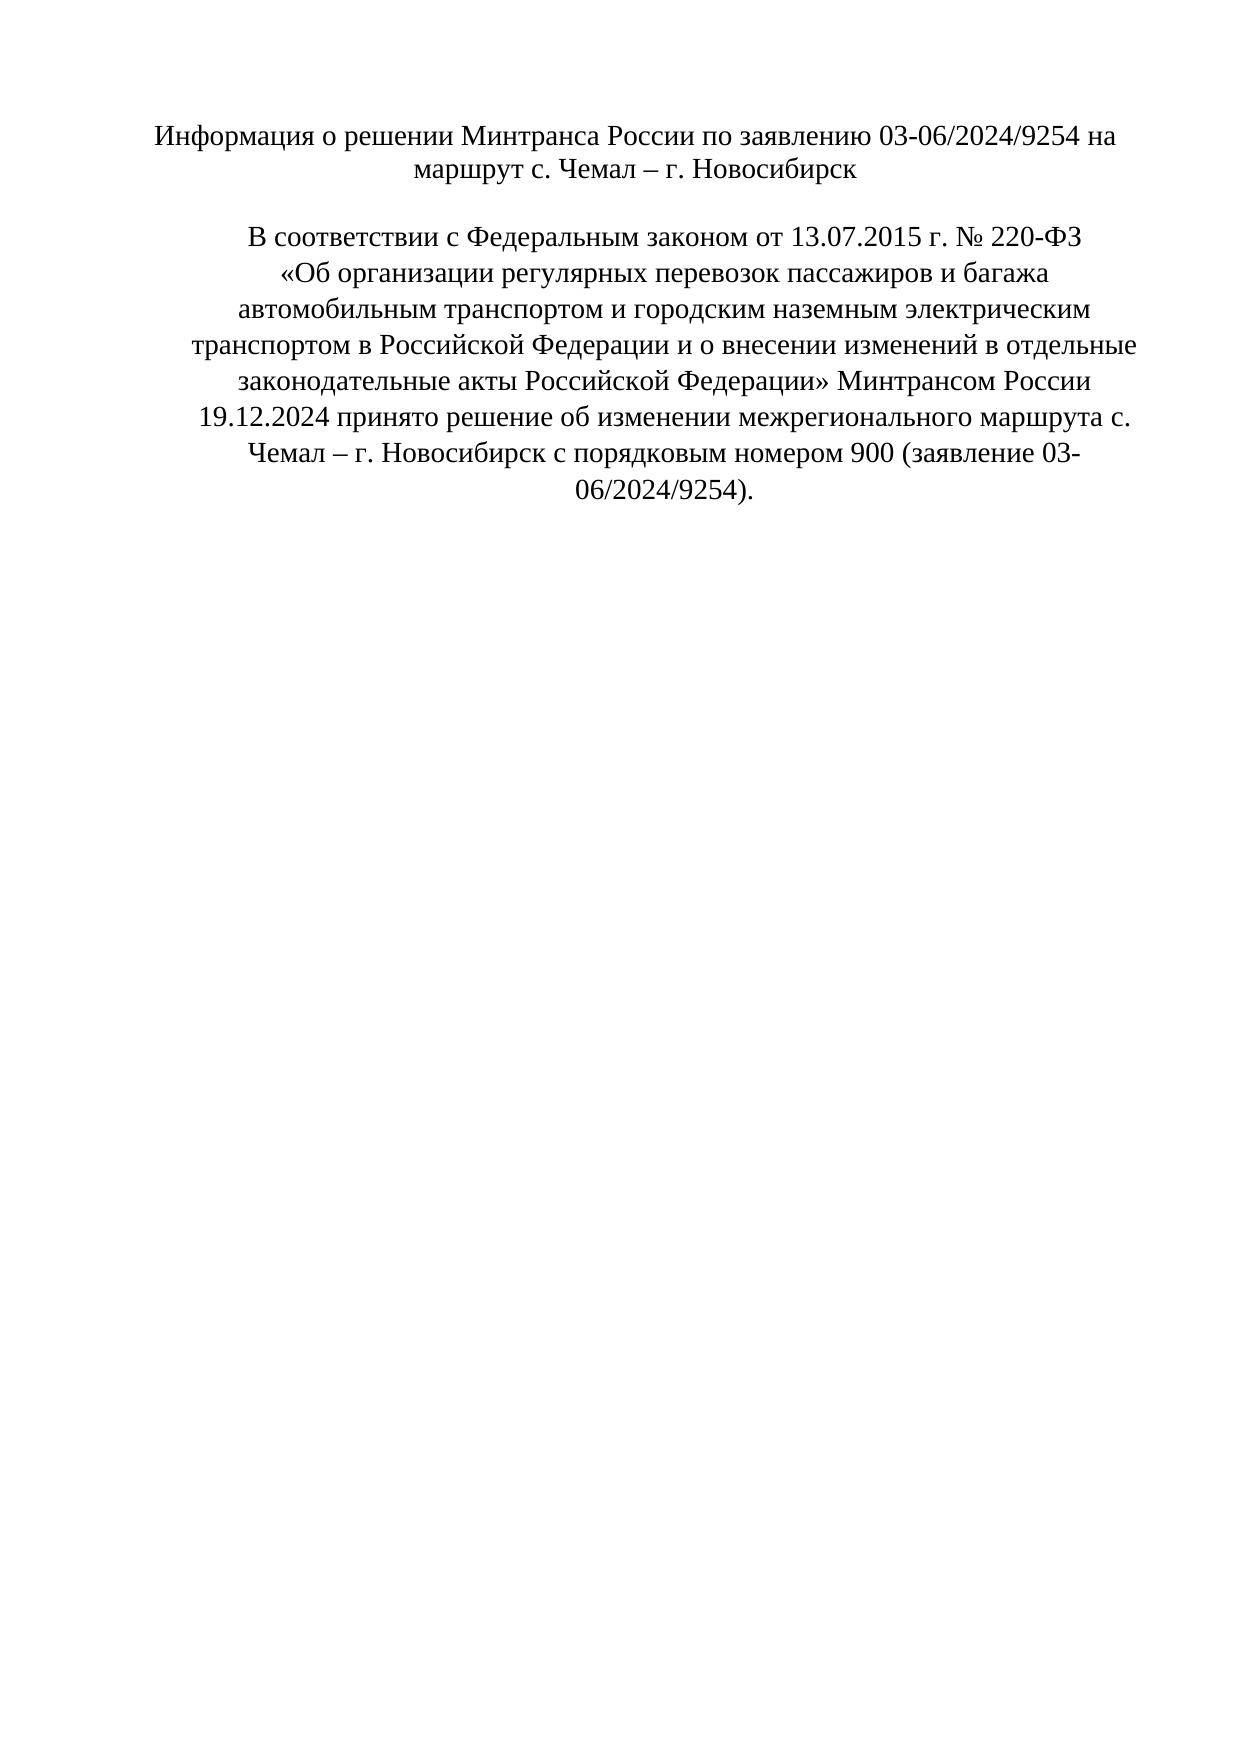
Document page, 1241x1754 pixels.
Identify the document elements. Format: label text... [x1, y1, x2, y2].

text Информация о решении Минтранса России по заявлению 03-06/2024/9254 на маршрут с. Чемал – г. Новосибирск [118, 118, 1152, 185]
text В соответствии с Федеральным законом от 13.07.2015 г. № 220-ФЗ «Об организации регулярных перевозок пассажиров и багажа автомобильным транспортом и городским наземным электрическим транспортом в Российской Федерации и о внесении изменений в отдельные законодательные акты Российской Федерации» Минтрансом России 19.12.2024 принято решение об изменении межрегионального маршрута с. Чемал – г. Новосибирск с порядковым номером 900 (заявление 03-06/2024/9254). [177, 219, 1152, 505]
